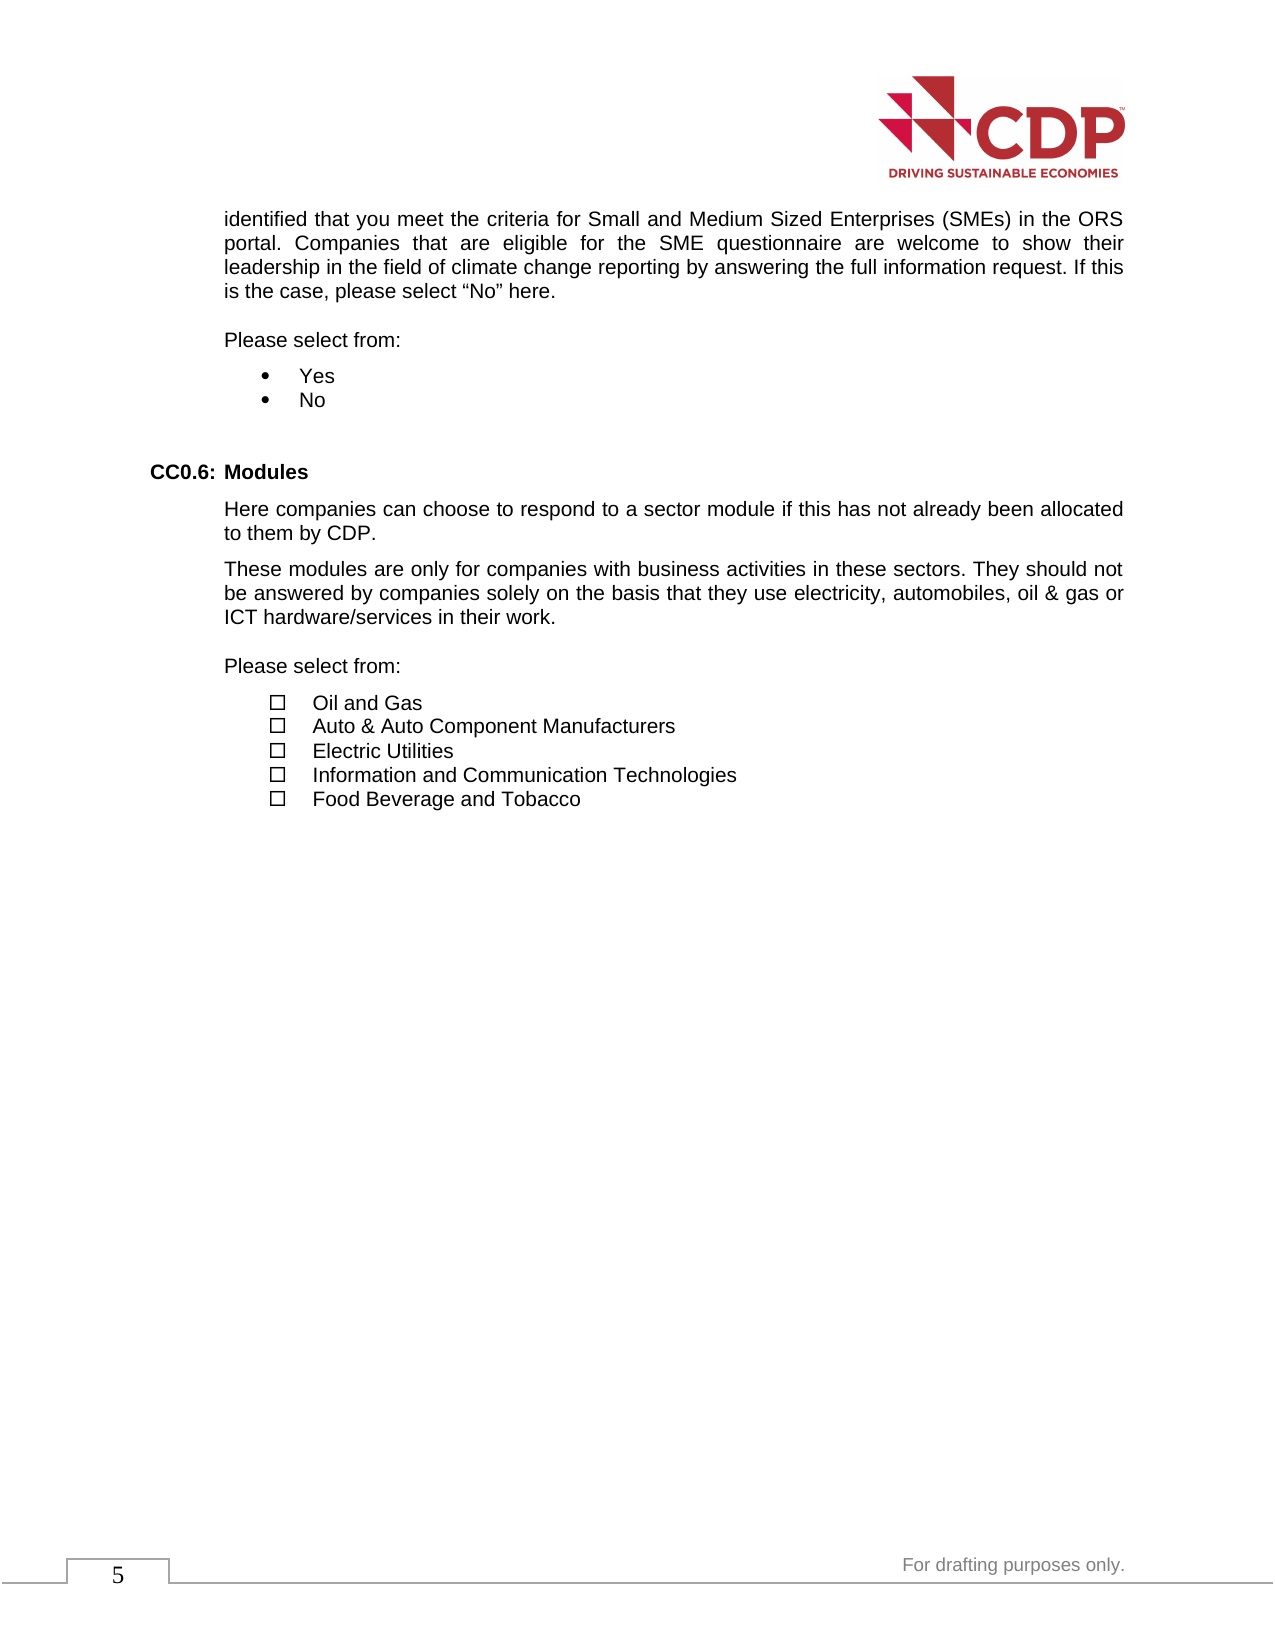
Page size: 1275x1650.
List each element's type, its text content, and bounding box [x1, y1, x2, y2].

text Please select from: [224, 328, 1125, 352]
list Electric Utilities [268, 738, 1125, 762]
list No [262, 388, 1125, 412]
list Food Beverage and Tobacco [268, 787, 1125, 811]
text These modules are only for companies with business activities in these sectors. They should not be answered by companies solely on the basis that they use electricity, automobiles, oil & gas or ICT hardware/services in their work. [224, 557, 1125, 629]
list Yes [262, 364, 1125, 388]
list Oil and Gas [268, 690, 1125, 714]
list Auto & Auto Component Manufacturers [268, 714, 1125, 738]
subtitle CC0.6: Modules [150, 460, 1125, 484]
text Please select from: [150, 654, 1125, 678]
text Here companies can choose to respond to a sector module if this has not already been allocated to them by CDP. [224, 497, 1125, 544]
picture [876, 75, 1125, 182]
list Information and Communication Technologies [268, 762, 1125, 787]
